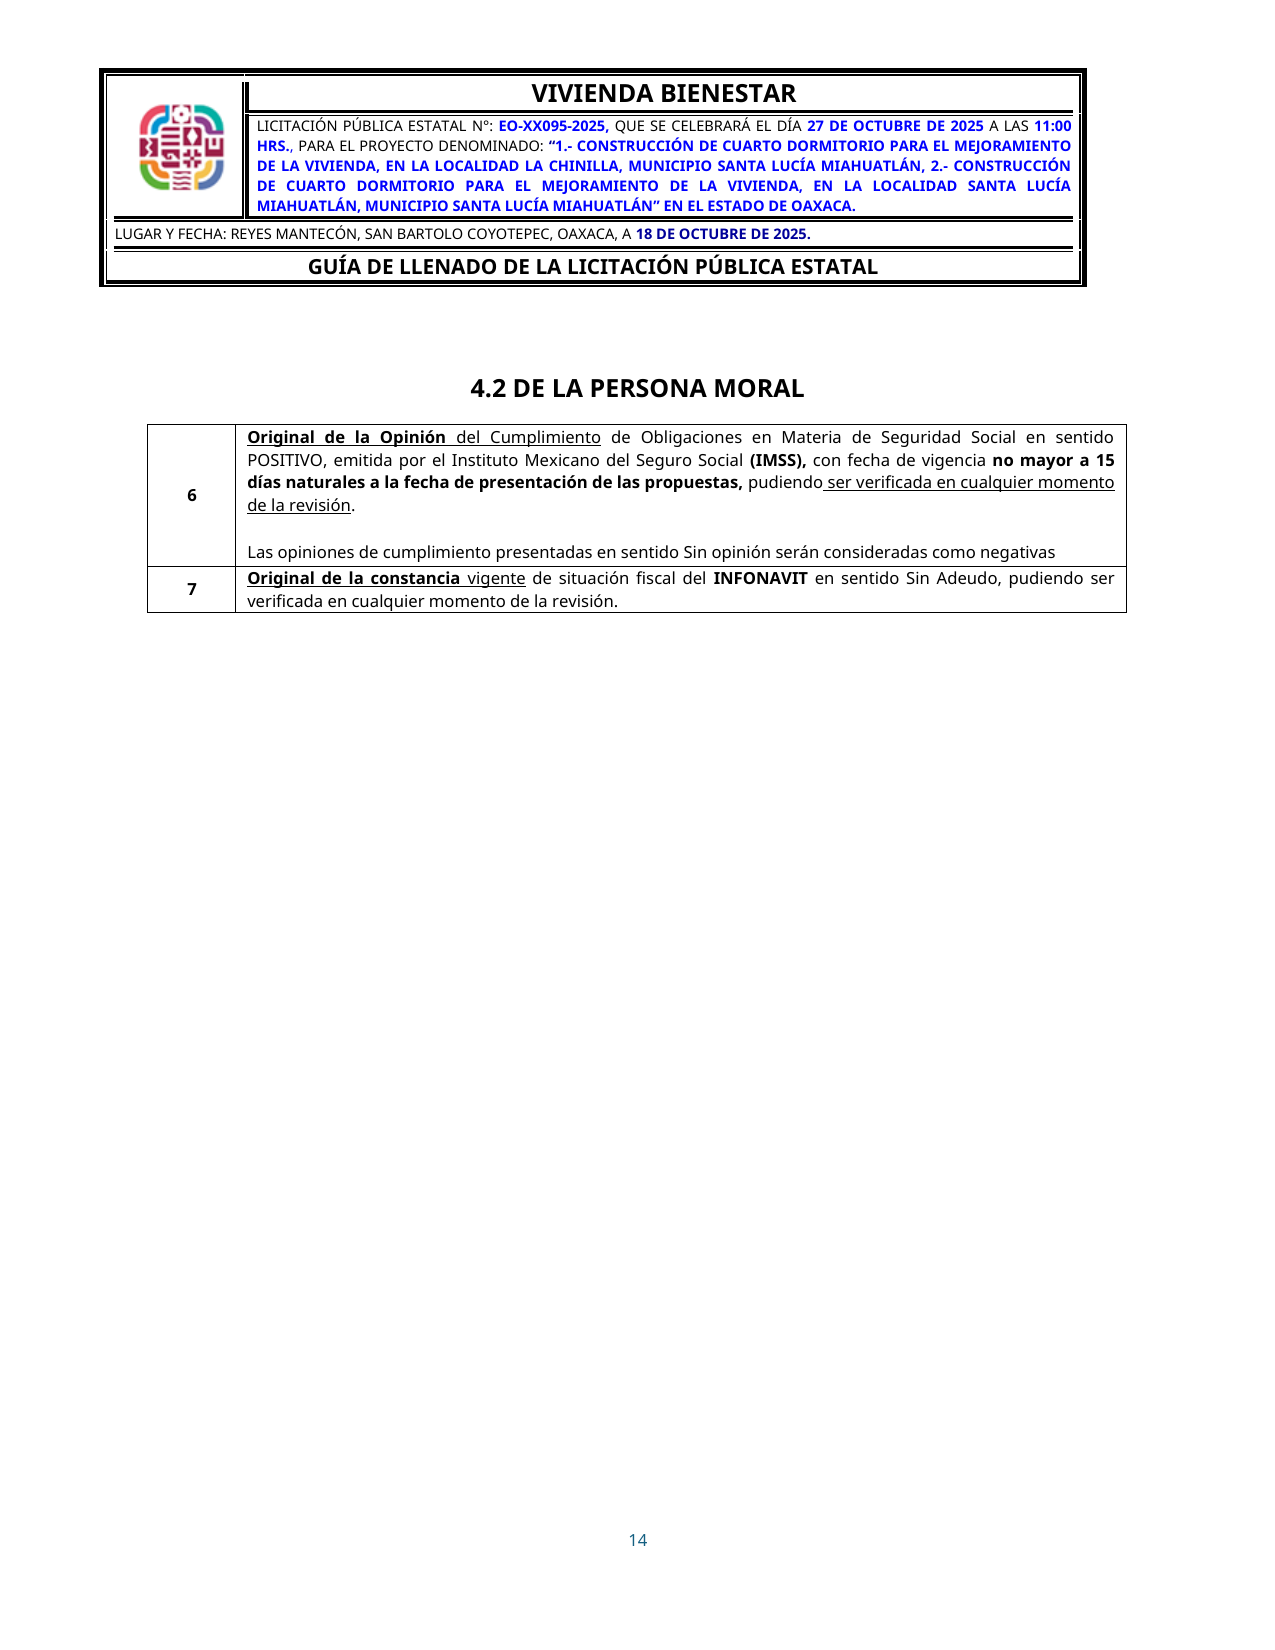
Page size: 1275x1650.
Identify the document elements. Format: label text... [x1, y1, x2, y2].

table_header 6 [148, 425, 235, 566]
text 4.2 DE LA PERSONA MORAL [148, 371, 1127, 405]
table_cell Original de la constancia vigente de situación fiscal del INFONAVIT en sentido Sin Adeudo, pudiendo ser verificada en cualquier momento de la revisión. [236, 567, 1126, 612]
table_cell 7 [148, 567, 235, 612]
table_header Original de la Opinión del Cumplimiento de Obligaciones en Materia de Seguridad Social en sentido POSITIVO, emitida por el Instituto Mexicano del Seguro Social (IMSS), con fecha de vigencia no mayor a 15 días naturales a la fecha de presentación de las propuestas, pudiendo ser verificada en cualquier momento de la revisión. Las opiniones de cumplimiento presentadas en sentido Sin opinión serán consideradas como negativas [236, 425, 1126, 566]
picture [128, 97, 235, 196]
